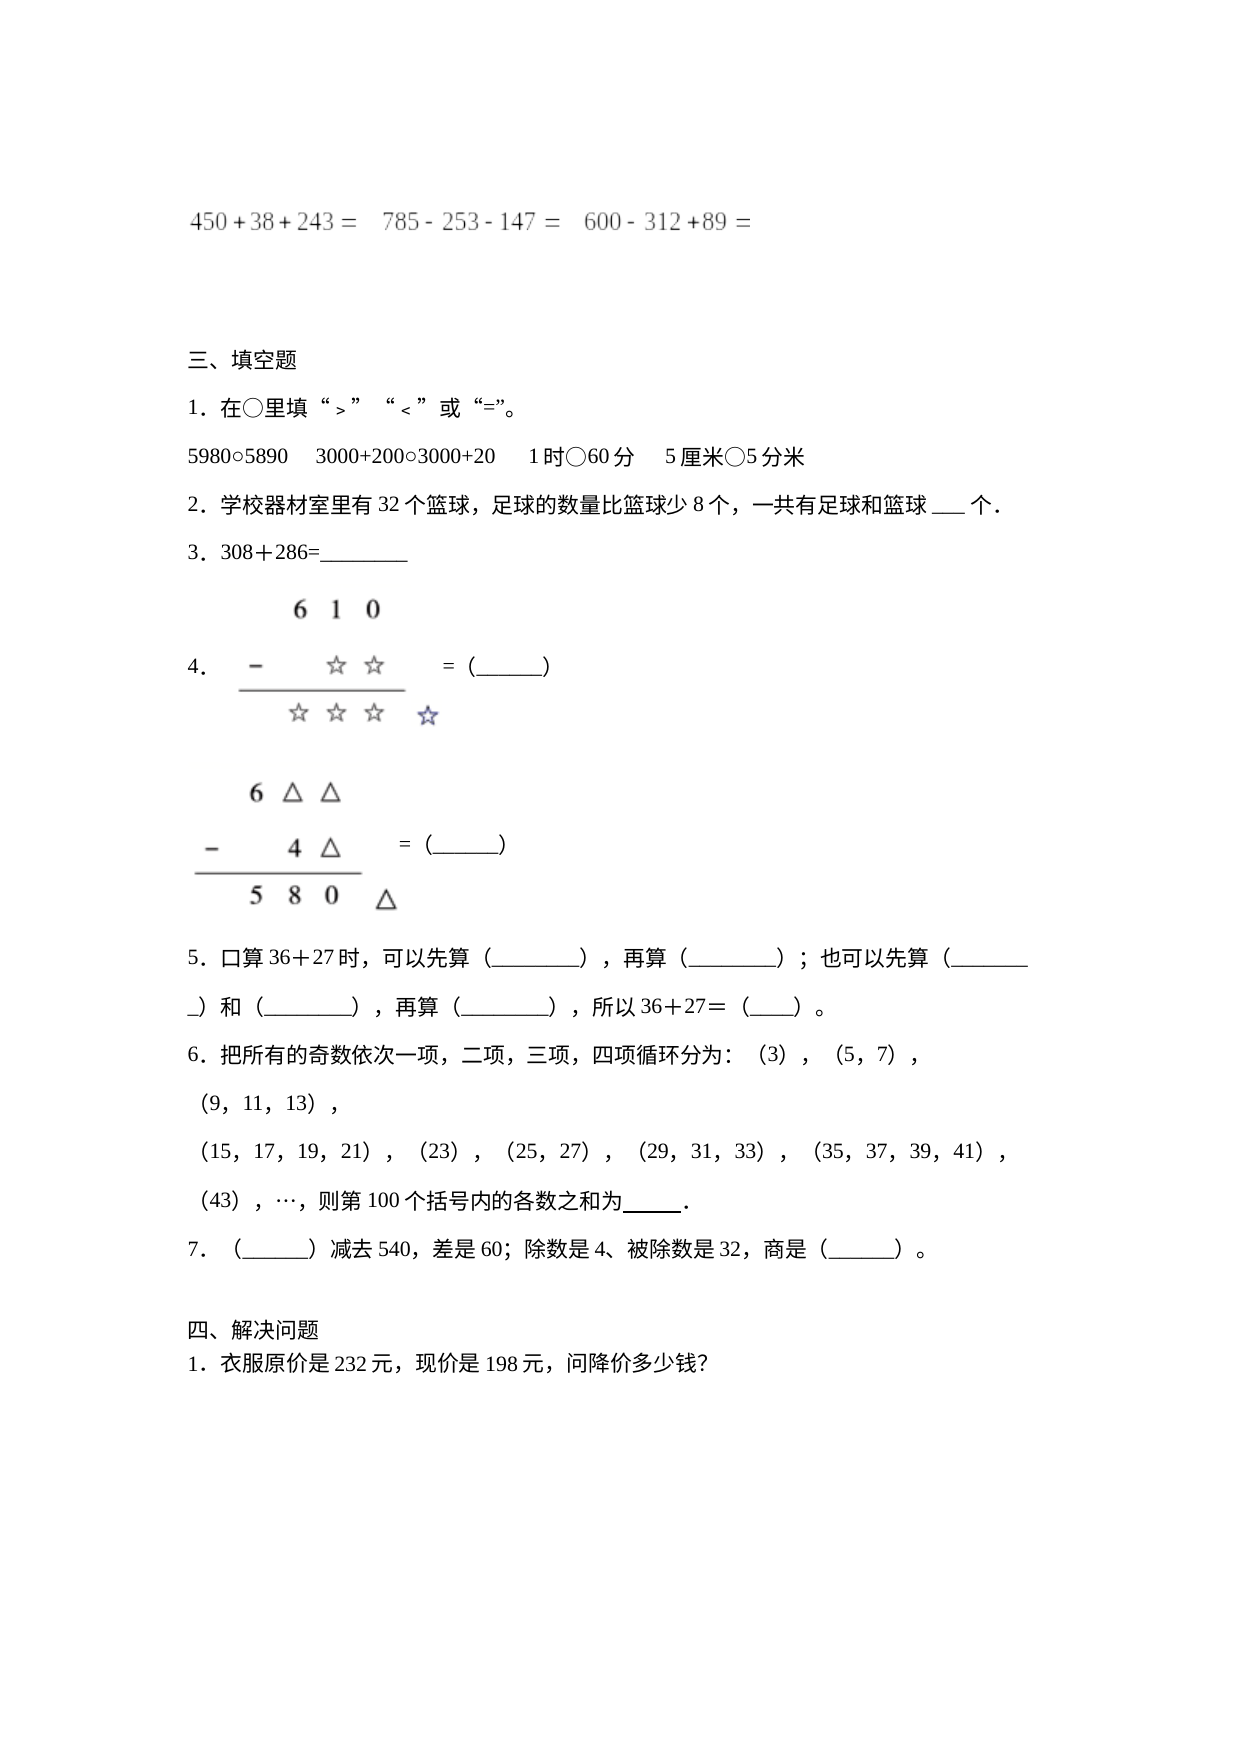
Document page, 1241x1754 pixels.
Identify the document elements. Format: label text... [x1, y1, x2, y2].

text 5．口算36＋27时，可以先算（________），再算（________）；也可以先算（________）和（________），再算（________），所以36＋27＝（____）。 [187, 941, 1053, 1022]
list 解决问题 [187, 1313, 1053, 1345]
text 5980○5890 3000+200○3000+20 1时○60分 5厘米○5分米 [187, 439, 1053, 472]
text 3．308＋286=________ [187, 536, 1053, 568]
picture [220, 584, 443, 733]
text 1．在○里填“﹥”“﹤”或“=”。 [187, 391, 1053, 423]
text （15，17，19，21），（23），（25，27），（29，31，33），（35，37，39，41），（43），…，则第100个括号内的各数之和为 ． [187, 1135, 1053, 1216]
picture [187, 762, 399, 917]
text 7．（______）减去540，差是60；除数是4、被除数是32，商是（______）。 [187, 1232, 1053, 1264]
text 2．学校器材室里有32个篮球，足球的数量比篮球少8个，一共有足球和篮球 ___ 个． [187, 487, 1053, 520]
text 6．把所有的奇数依次一项，二项，三项，四项循环分为：（3），（5，7），（9，11，13）， [187, 1038, 1053, 1119]
text 1．衣服原价是232元，现价是198元，问降价多少钱？ [187, 1345, 1053, 1378]
text 三、填空题 [187, 342, 1053, 375]
text 4．=（______） [187, 584, 1053, 747]
text =（______） [187, 762, 1053, 925]
